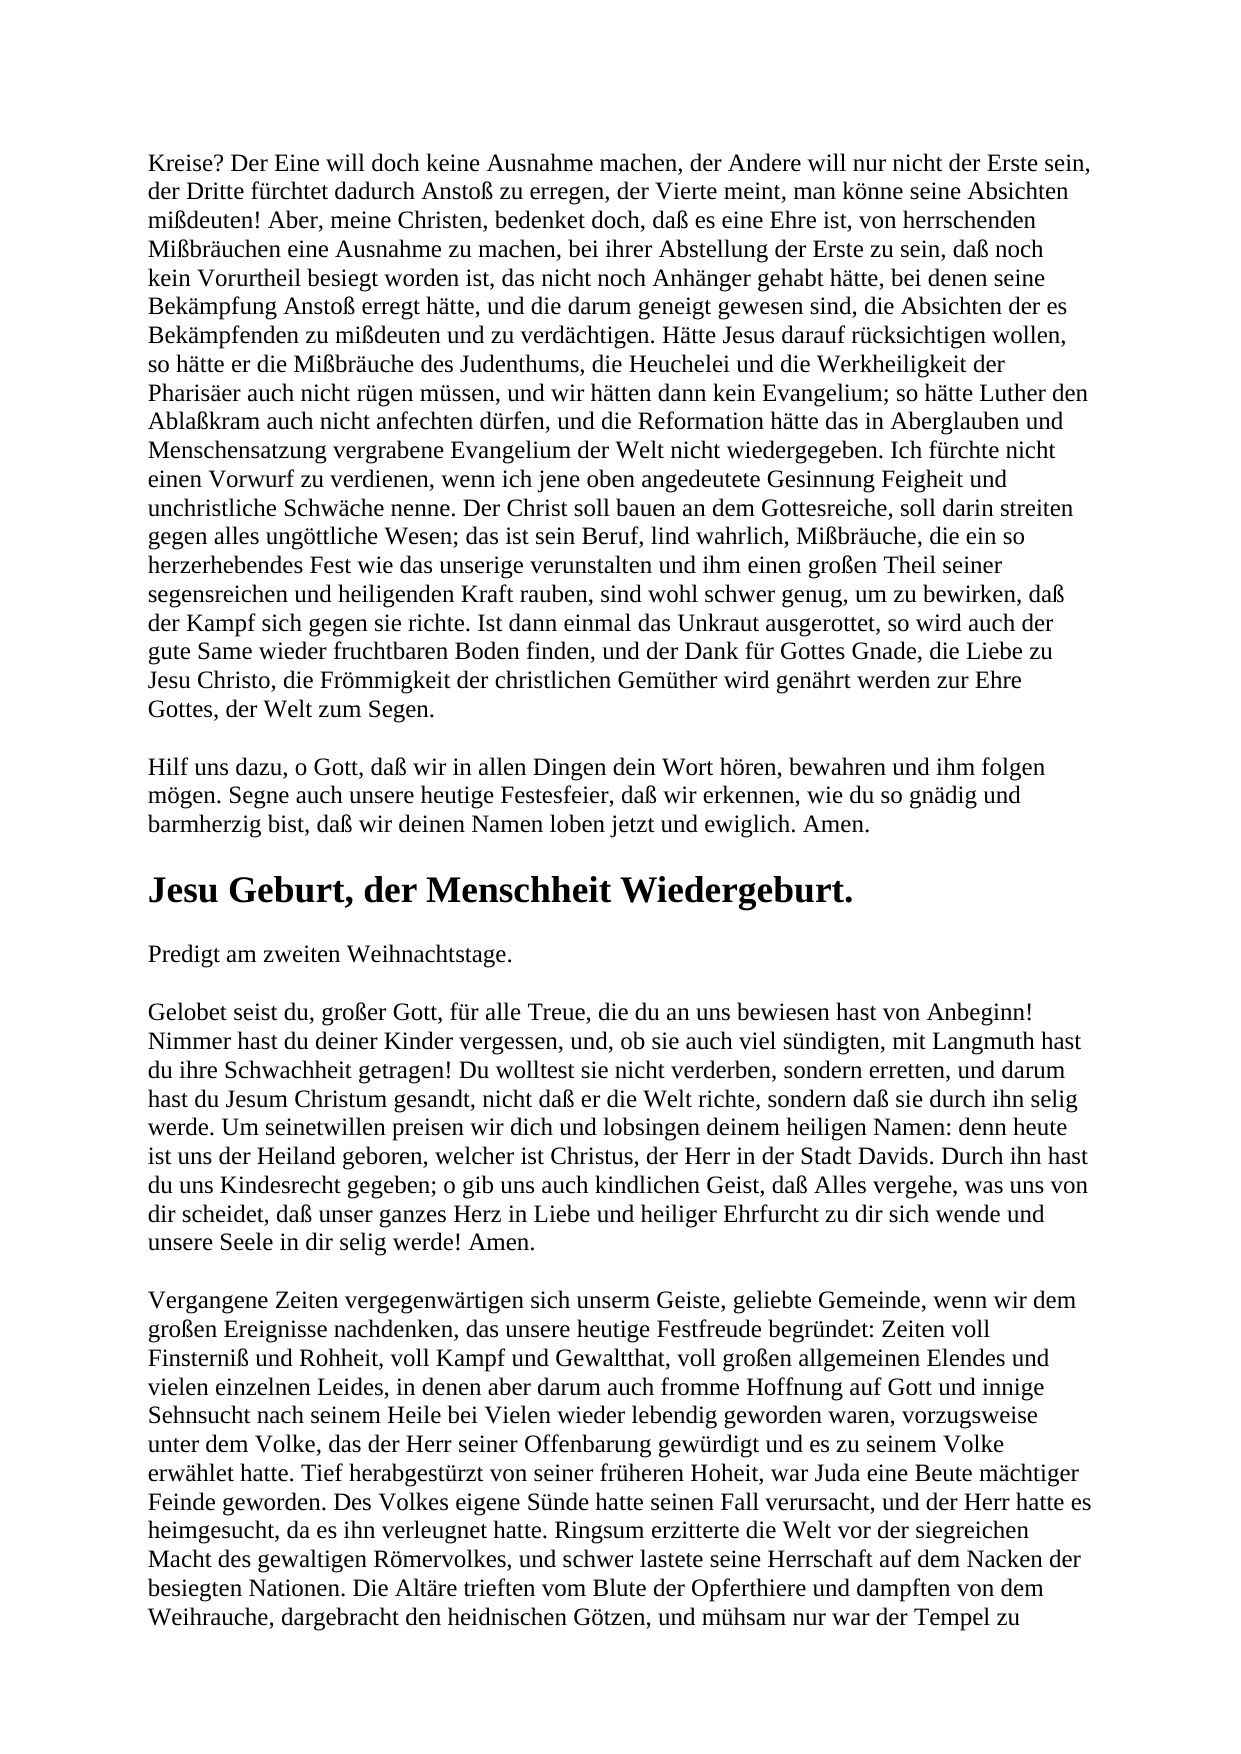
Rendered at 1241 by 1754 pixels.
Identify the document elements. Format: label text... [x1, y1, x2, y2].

text Gelobet seist du, großer Gott, für alle Treue, die du an uns bewiesen hast von Anbeginn! Nimmer hast du deiner Kinder vergessen, und, ob sie auch viel sündigten, mit Langmuth hast du ihre Schwachheit getragen! Du wolltest sie nicht verderben, sondern erretten, und darum hast du Jesum Christum gesandt, nicht daß er die Welt richte, sondern daß sie durch ihn selig werde. Um seinetwillen preisen wir dich und lobsingen deinem heiligen Namen: denn heute ist uns der Heiland geboren, welcher ist Christus, der Herr in der Stadt Davids. Durch ihn hast du uns Kindesrecht gegeben; o gib uns auch kindlichen Geist, daß Alles vergehe, was uns von dir scheidet, daß unser ganzes Herz in Liebe und heiliger Ehrfurcht zu dir sich wende und unsere Seele in dir selig werde! Amen. [148, 997, 1093, 1256]
text Hilf uns dazu, o Gott, daß wir in allen Dingen dein Wort hören, bewahren und ihm folgen mögen. Segne auch unsere heutige Festesfeier, daß wir erkennen, wie du so gnädig und barmherzig bist, daß wir deinen Namen loben jetzt und ewiglich. Amen. [148, 752, 1093, 838]
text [148, 148, 1093, 723]
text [148, 1285, 1093, 1630]
subtitle Jesu Geburt, der Menschheit Wiedergeburt. [148, 867, 1093, 910]
text Predigt am zweiten Weihnachtstage. [148, 939, 1093, 968]
